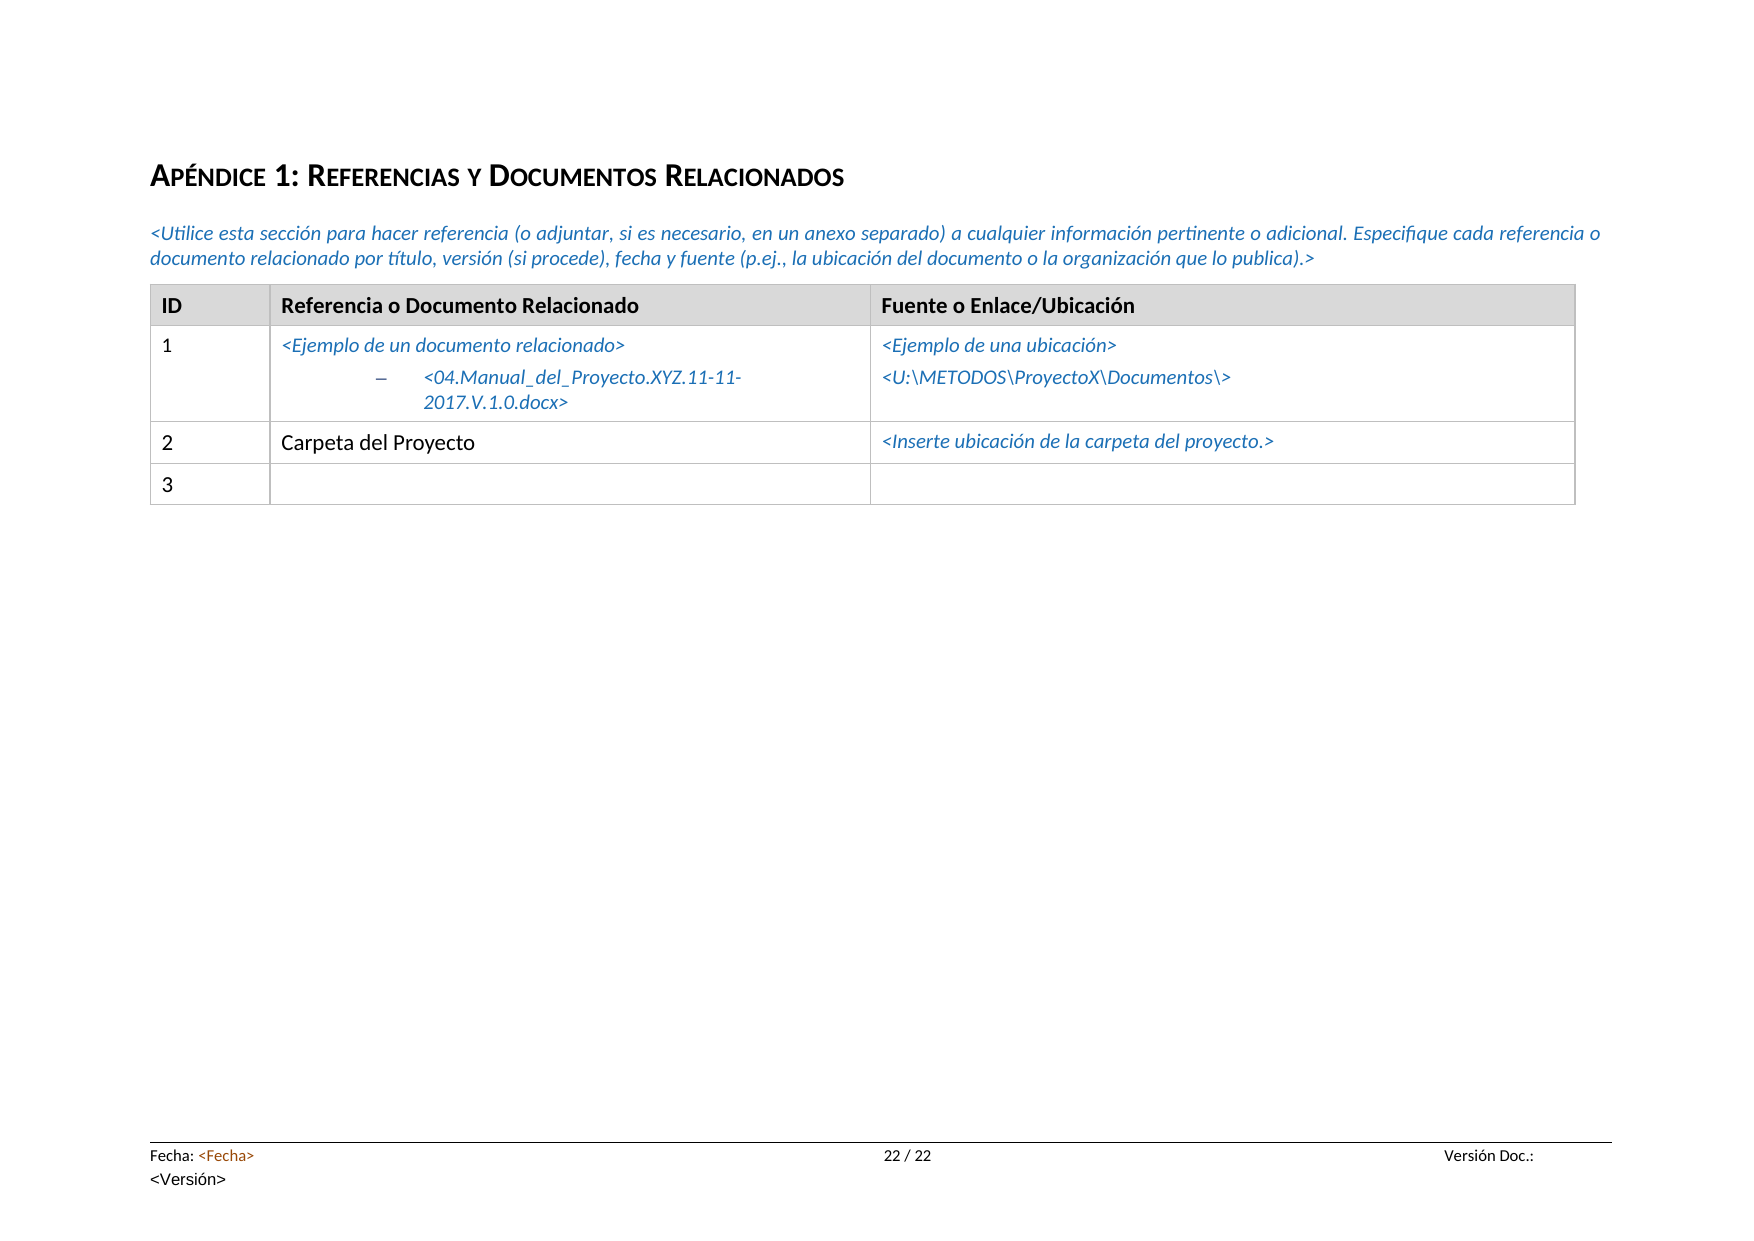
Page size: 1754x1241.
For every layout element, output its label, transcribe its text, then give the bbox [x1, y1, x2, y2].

table_cell <Ejemplo de una ubicación> <U:\METODOS\ProyectoX\Documentos\> [871, 326, 1574, 421]
table_cell 3 [151, 464, 269, 504]
table_cell 2 [151, 422, 269, 463]
table_header ID [151, 285, 269, 325]
table_header Referencia o Documento Relacionado [271, 285, 870, 325]
table_cell [871, 464, 1574, 504]
subtitle Apéndice 1: Referencias y Documentos Relacionados [150, 154, 1604, 195]
table_cell <Ejemplo de un documento relacionado> <04.Manual_del_Proyecto.XYZ.11-11-2017.V.1.0.docx> [271, 326, 870, 421]
table_cell Carpeta del Proyecto [271, 422, 870, 463]
table_cell <Inserte ubicación de la carpeta del proyecto.> [871, 422, 1574, 463]
table_header Fuente o Enlace/Ubicación [871, 285, 1574, 325]
text <Utilice esta sección para hacer referencia (o adjuntar, si es necesario, en un anexo separado) a cualquier información pertinente o adicional. Especifique cada referencia o documento relacionado por título, versión (si procede), fecha y fuente (p.ej., la ubicación del documento o la organización que lo publica).> [150, 220, 1604, 271]
table_cell 1 [151, 326, 269, 421]
table_cell [271, 464, 870, 504]
